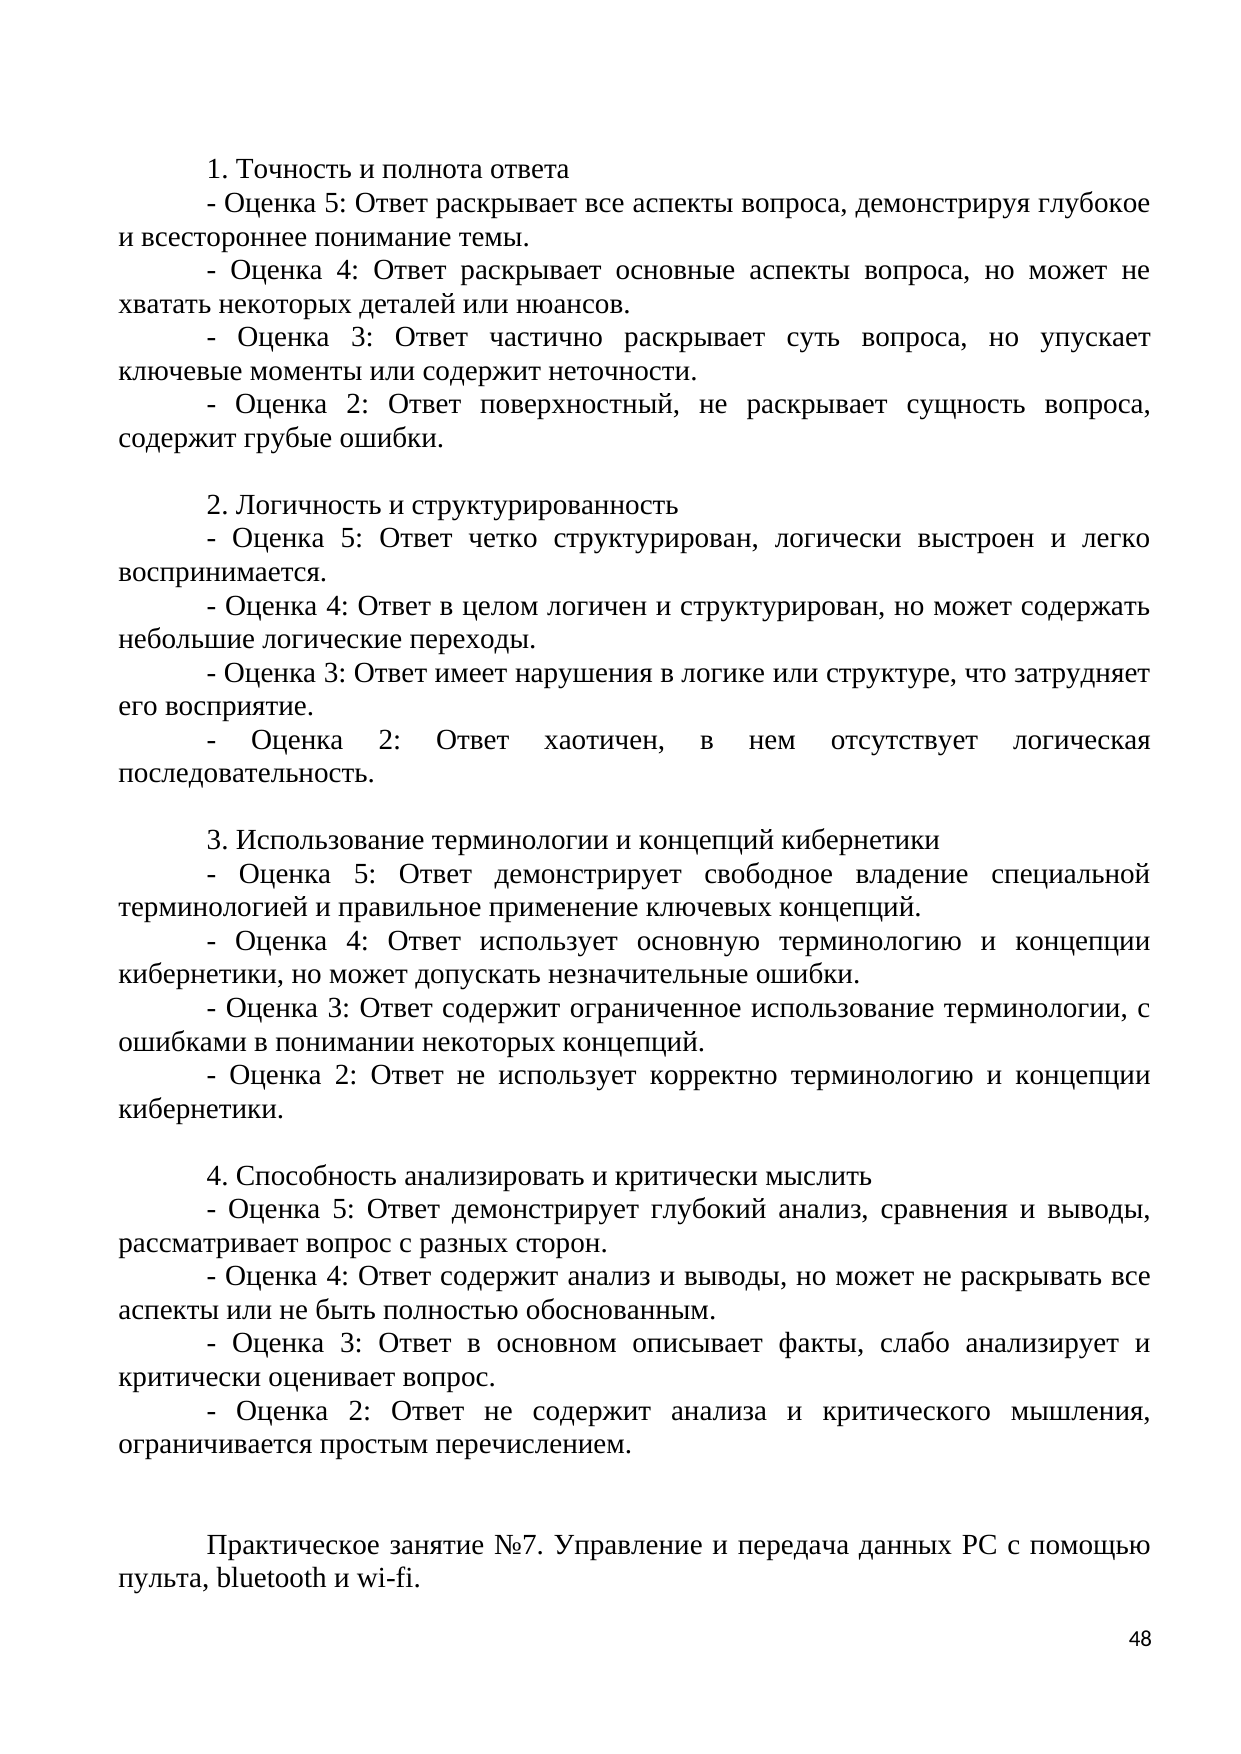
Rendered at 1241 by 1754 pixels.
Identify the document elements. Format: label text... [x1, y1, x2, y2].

text Практическое занятие №7. Управление и передача данных РС с помощью пульта, bluetooth и wi-fi. [118, 1527, 1152, 1594]
text - Оценка 3: Ответ имеет нарушения в логике или структуре, что затрудняет его восприятие. [118, 655, 1152, 722]
text - Оценка 4: Ответ раскрывает основные аспекты вопроса, но может не хватать некоторых деталей или нюансов. [118, 252, 1152, 319]
text - Оценка 5: Ответ четко структурирован, логически выстроен и легко воспринимается. [118, 521, 1152, 588]
text 1. Точность и полнота ответа [118, 152, 1152, 185]
text - Оценка 2: Ответ хаотичен, в нем отсутствует логическая последовательность. [118, 722, 1152, 789]
text - Оценка 2: Ответ поверхностный, не раскрывает сущность вопроса, содержит грубые ошибки. [118, 386, 1152, 453]
text 4. Способность анализировать и критически мыслить [118, 1158, 1152, 1191]
text - Оценка 5: Ответ демонстрирует свободное владение специальной терминологией и правильное применение ключевых концепций. [118, 856, 1152, 923]
text - Оценка 4: Ответ в целом логичен и структурирован, но может содержать небольшие логические переходы. [118, 588, 1152, 655]
text - Оценка 2: Ответ не содержит анализа и критического мышления, ограничивается простым перечислением. [118, 1393, 1152, 1460]
text - Оценка 5: Ответ раскрывает все аспекты вопроса, демонстрируя глубокое и всестороннее понимание темы. [118, 185, 1152, 252]
text - Оценка 2: Ответ не использует корректно терминологию и концепции кибернетики. [118, 1057, 1152, 1124]
text - Оценка 5: Ответ демонстрирует глубокий анализ, сравнения и выводы, рассматривает вопрос с разных сторон. [118, 1191, 1152, 1258]
text - Оценка 3: Ответ частично раскрывает суть вопроса, но упускает ключевые моменты или содержит неточности. [118, 319, 1152, 386]
text - Оценка 4: Ответ содержит анализ и выводы, но может не раскрывать все аспекты или не быть полностью обоснованным. [118, 1258, 1152, 1326]
text - Оценка 4: Ответ использует основную терминологию и концепции кибернетики, но может допускать незначительные ошибки. [118, 923, 1152, 990]
text - Оценка 3: Ответ содержит ограниченное использование терминологии, с ошибками в понимании некоторых концепций. [118, 990, 1152, 1057]
text 3. Использование терминологии и концепций кибернетики [118, 822, 1152, 856]
text 2. Логичность и структурированность [118, 487, 1152, 521]
text - Оценка 3: Ответ в основном описывает факты, слабо анализирует и критически оценивает вопрос. [118, 1326, 1152, 1393]
